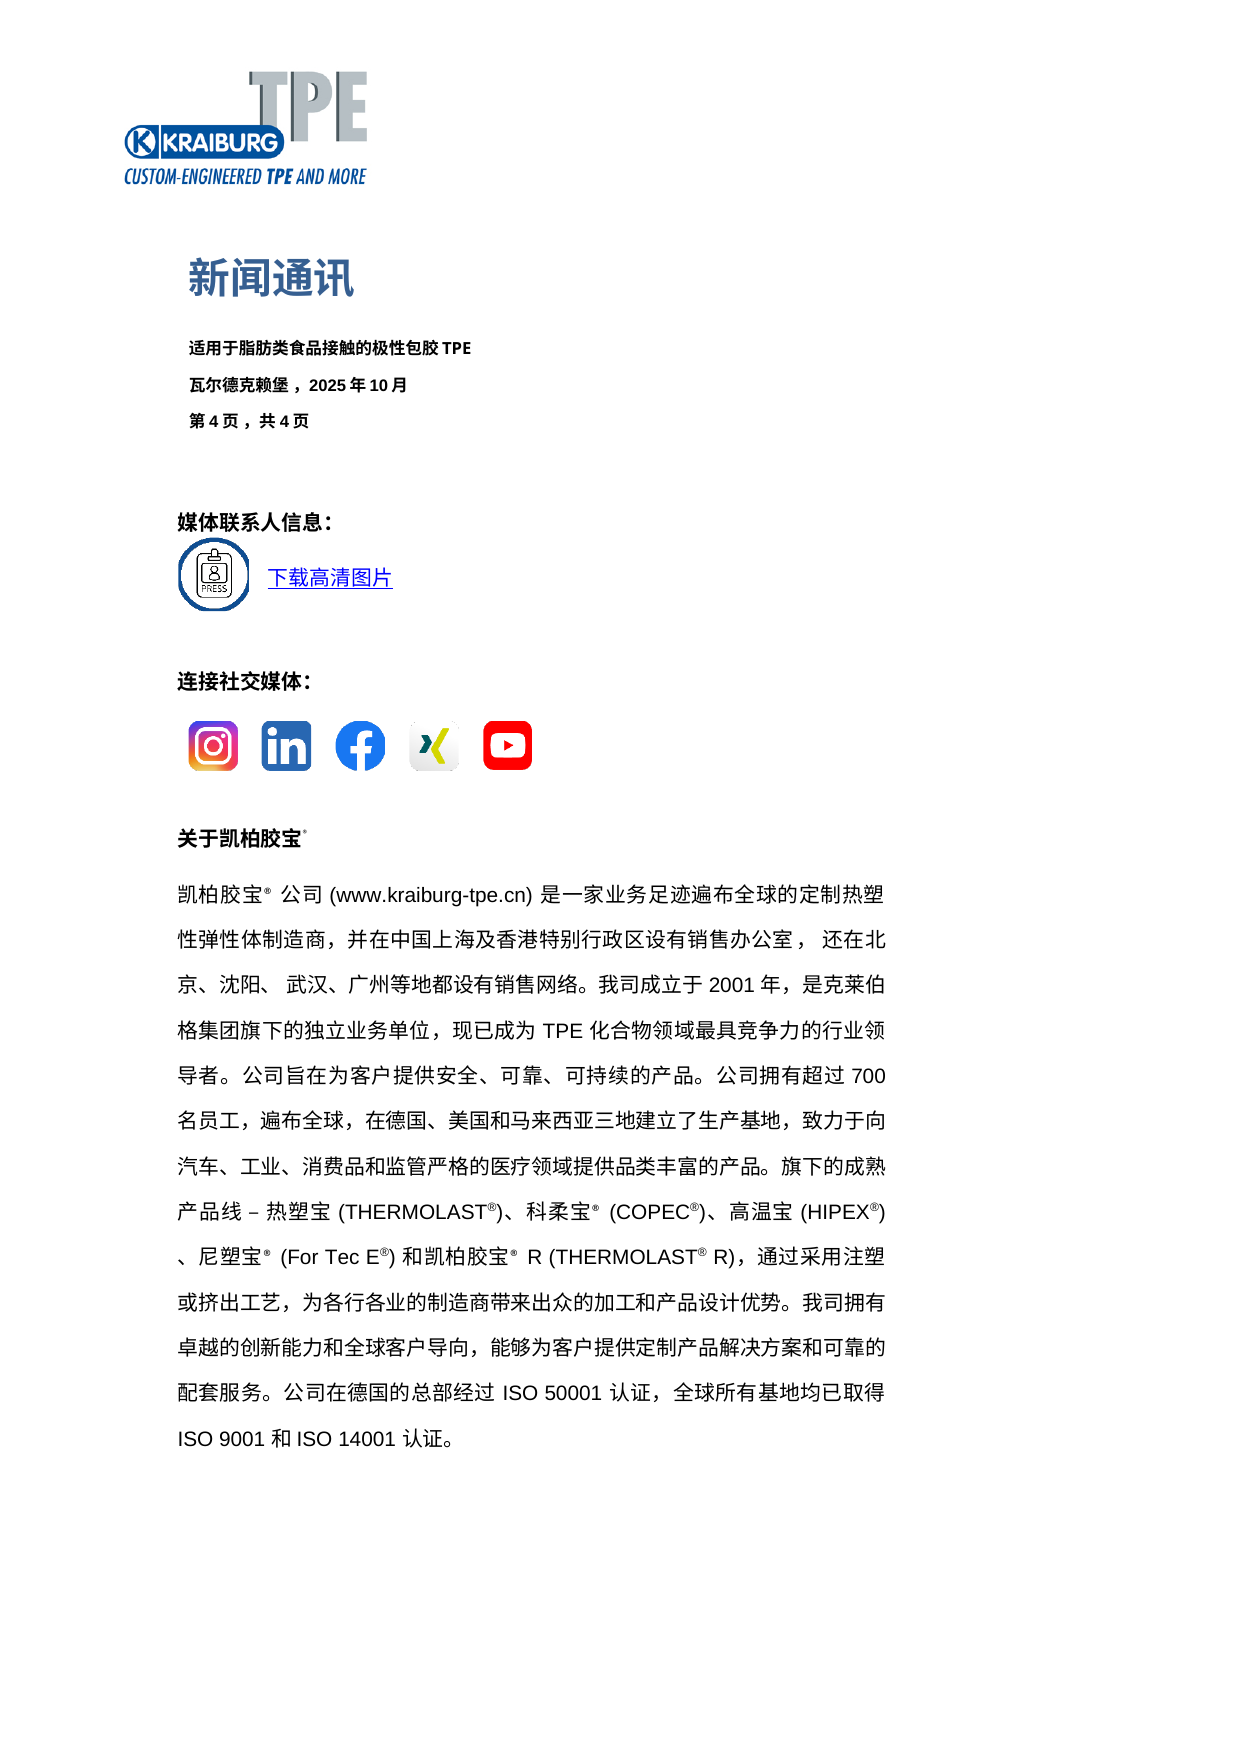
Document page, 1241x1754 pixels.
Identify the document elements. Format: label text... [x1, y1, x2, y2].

table_header [472, 721, 546, 774]
picture [409, 721, 459, 771]
table_header [324, 721, 398, 774]
text 连接社交媒体： [177, 666, 886, 696]
table_header [250, 721, 324, 774]
picture [483, 721, 532, 770]
picture [176, 537, 249, 610]
text 凯柏胶宝® 公司 (www.kraiburg-tpe.cn) 是一家业务足迹遍布全球的定制热塑性弹性体制造商，并在中国上海及香港特别行政区设有销售办公室， 还在北京、沈阳、 武汉、广州等地都设有销售网络。我司成立于 2001 年，是克莱伯格集团旗下的独立业务单位，现已成为 TPE 化合物领域最具竞争力的行业领导者。公司旨在为客户提供安全、可靠、可持续的产品。公司拥有超过 700 名员工，遍布全球，在德国、美国和马来西亚三地建立了生产基地，致力于向汽车、工业、消费品和监管严格的医疗领域提供品类丰富的产品。旗下的成熟产品线 – 热塑宝 (THERMOLAST®)、科柔宝® (COPEC®)、高温宝 (HIPEX®) 、尼塑宝® (For Tec E®) 和凯柏胶宝® R (THERMOLAST® R)，通过采用注塑或挤出工艺，为各行各业的制造商带来出众的加工和产品设计优势。我司拥有卓越的创新能力和全球客户导向，能够为客户提供定制产品解决方案和可靠的配套服务。公司在德国的总部经过 ISO 50001 认证，全球所有基地均已取得 ISO 9001 和 ISO 14001 认证。 [177, 878, 886, 1452]
picture [188, 721, 238, 771]
text 媒体联系人信息： [177, 506, 1048, 536]
picture [112, 55, 379, 200]
table_header [177, 721, 250, 774]
text 下载高清图片 [249, 562, 1048, 592]
text 关于凯柏胶宝® [177, 823, 1048, 853]
picture [335, 721, 385, 771]
picture [261, 721, 312, 771]
table_header [398, 721, 472, 774]
